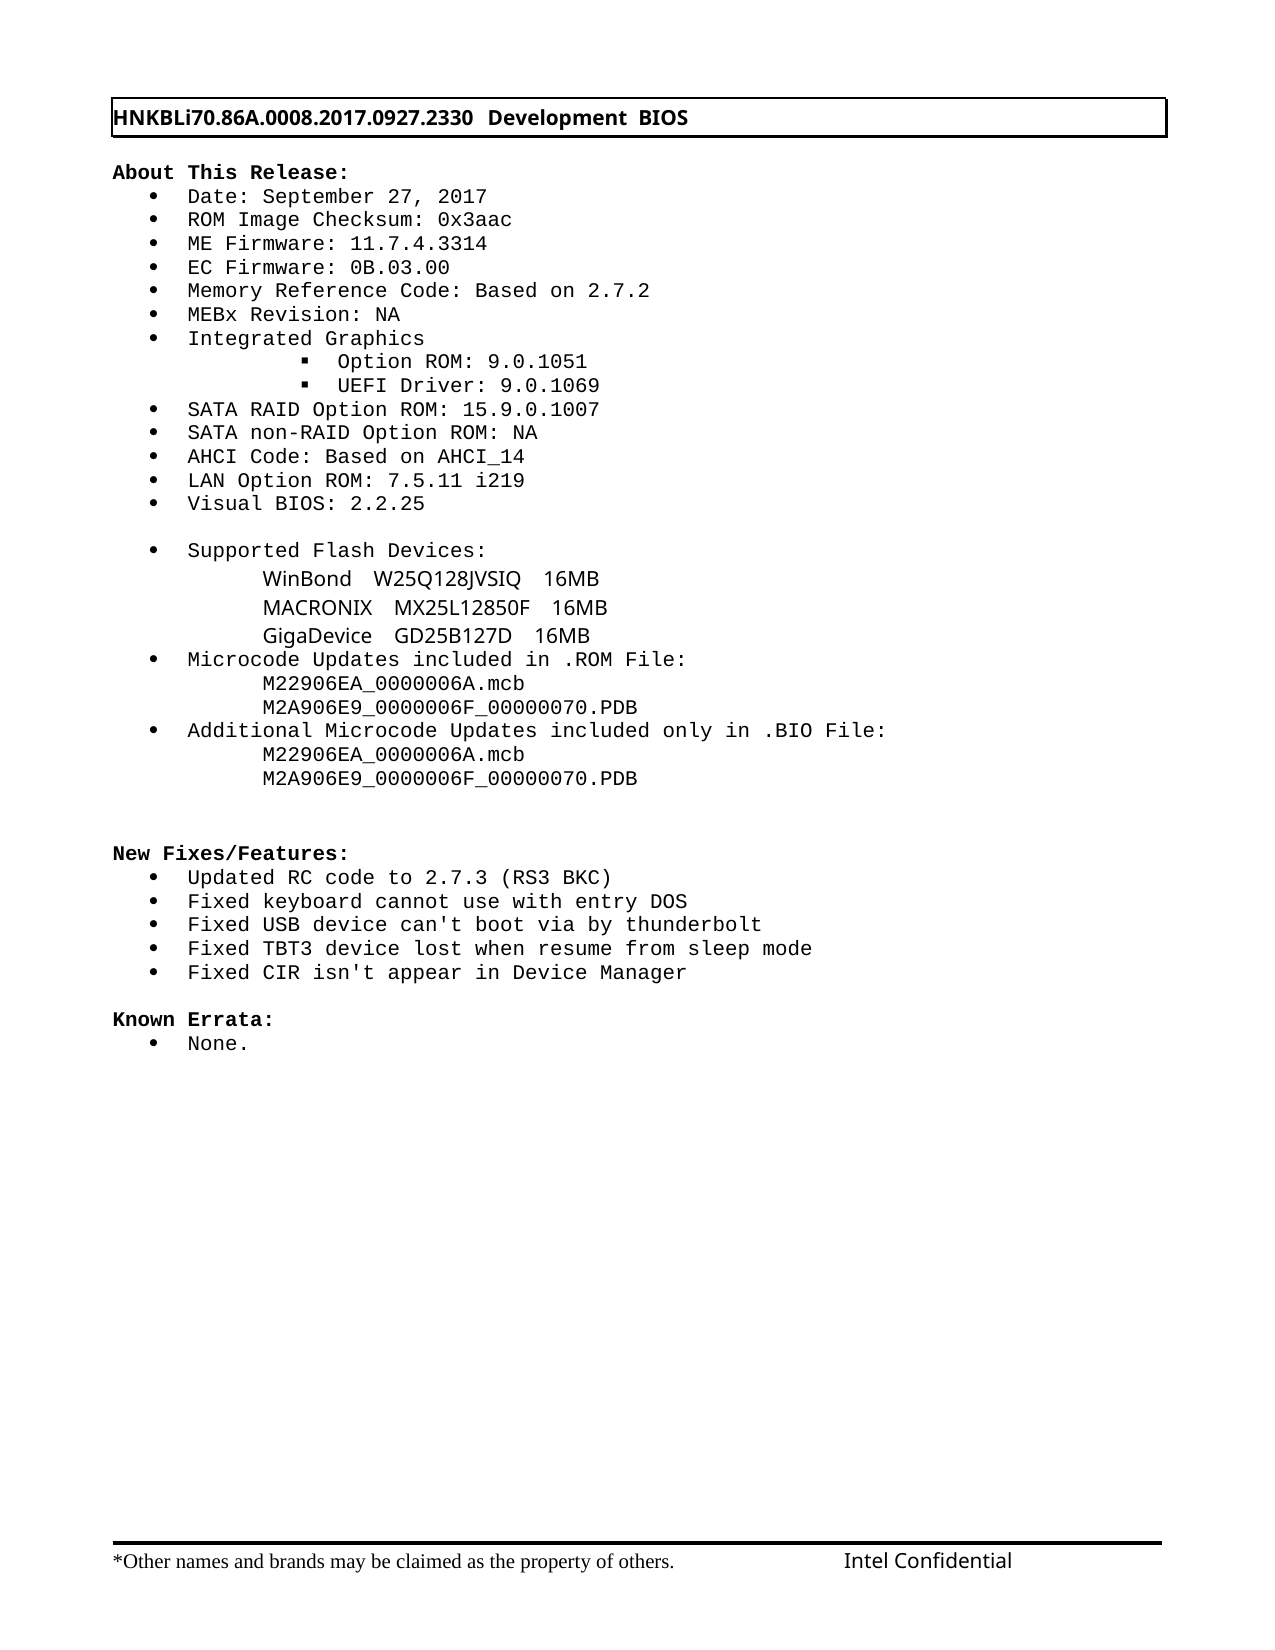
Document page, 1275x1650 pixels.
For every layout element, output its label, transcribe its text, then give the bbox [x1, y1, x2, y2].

list AHCI Code: Based on AHCI_14 [150, 446, 1162, 469]
text M2A906E9_0000006F_00000070.PDB [262, 697, 1162, 720]
list EC Firmware: 0B.03.00 [150, 257, 1162, 280]
list Integrated Graphics [150, 328, 1162, 351]
list Updated RC code to 2.7.3 (RS3 BKC) [150, 867, 1162, 891]
list Supported Flash Devices: [150, 541, 1162, 564]
list Fixed keyboard cannot use with entry DOS [150, 891, 1162, 914]
text Known Errata: [112, 1009, 1162, 1033]
text About This Release: [112, 162, 1125, 186]
list SATA RAID Option ROM: 15.9.0.1007 [150, 399, 1162, 422]
list Date: September 27, 2017 [150, 186, 1162, 209]
list SATA non-RAID Option ROM: NA [150, 422, 1162, 446]
text M2A906E9_0000006F_00000070.PDB [262, 768, 1162, 791]
list None. [150, 1033, 1125, 1056]
list UEFI Driver: 9.0.1069 [300, 375, 1162, 399]
list ROM Image Checksum: 0x3aac [150, 209, 1162, 233]
list LAN Option ROM: 7.5.11 i219 [150, 469, 1162, 493]
list Fixed TBT3 device lost when resume from sleep mode [150, 938, 1162, 962]
list Microcode Updates included in .ROM File: [150, 649, 1162, 673]
list Fixed CIR isn't appear in Device Manager [150, 962, 1162, 985]
subtitle HNKBLi70.86A.0008.2017.0927.2330 Development BIOS [113, 99, 1165, 135]
text New Fixes/Features: [112, 843, 1162, 867]
text WinBond W25Q128JVSIQ 16MB [262, 564, 1162, 593]
text MACRONIX MX25L12850F 16MB [262, 593, 1162, 621]
list Memory Reference Code: Based on 2.7.2 [150, 280, 1162, 304]
list Visual BIOS: 2.2.25 [150, 493, 1162, 517]
text GigaDevice GD25B127D 16MB [262, 621, 1162, 649]
list MEBx Revision: NA [150, 304, 1162, 328]
list Fixed USB device can't boot via by thunderbolt [150, 914, 1162, 938]
list ME Firmware: 11.7.4.3314 [150, 233, 1162, 257]
text M22906EA_0000006A.mcb [262, 673, 1162, 697]
text M22906EA_0000006A.mcb [262, 744, 1162, 768]
list Option ROM: 9.0.1051 [300, 351, 1162, 375]
list Additional Microcode Updates included only in .BIO File: [150, 720, 1162, 744]
